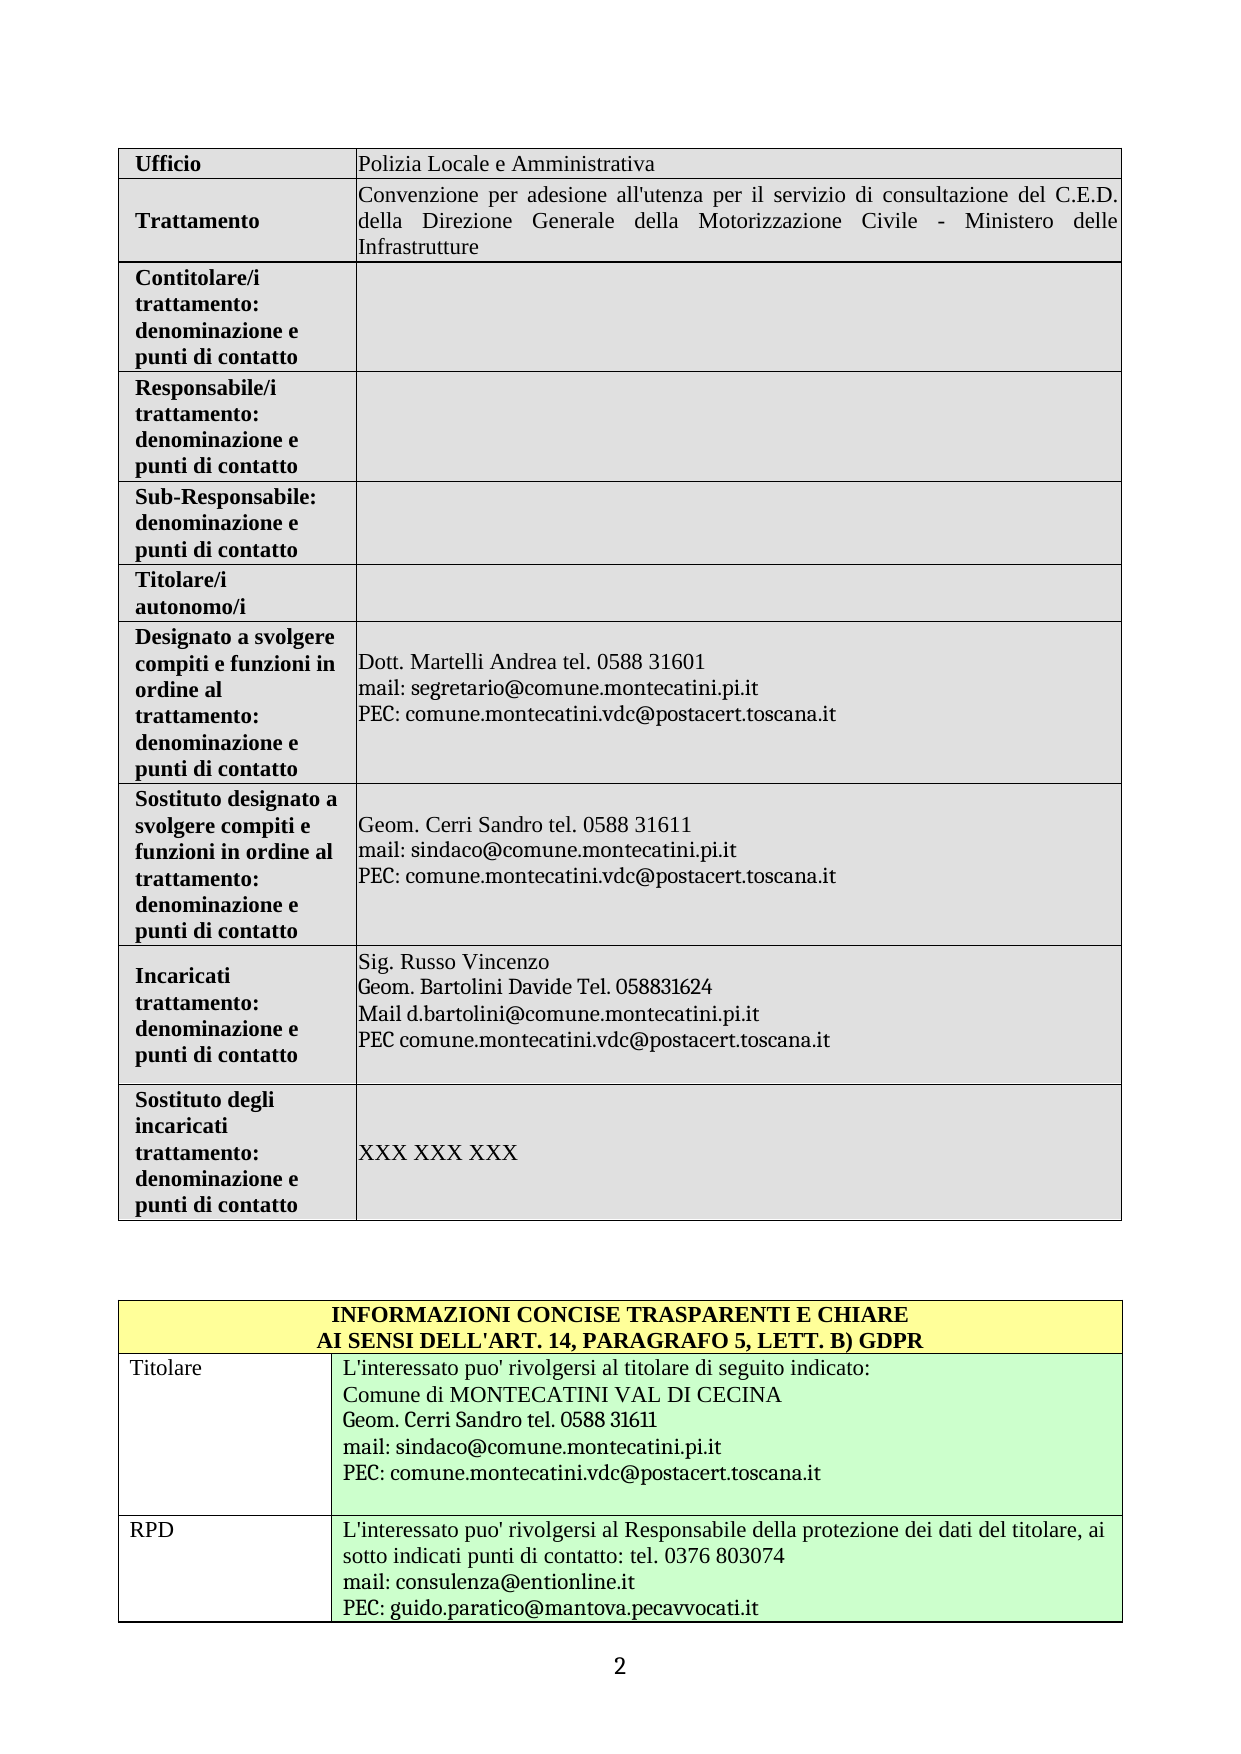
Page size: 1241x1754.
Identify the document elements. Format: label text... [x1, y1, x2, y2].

table_cell Sostituto degli incaricati trattamento: denominazione e punti di contatto [119, 1085, 356, 1219]
table_cell Convenzione per adesione all'utenza per il servizio di consultazione del C.E.D. della Direzione Generale della Motorizzazione Civile - Ministero delle Infrastrutture [357, 179, 1121, 261]
table_cell [357, 263, 1121, 371]
table_header INFORMAZIONI CONCISE TRASPARENTI E CHIARE AI SENSI DELL'ART. 14, PARAGRAFO 5, LETT. B) GDPR [119, 1301, 1122, 1353]
table_cell [357, 372, 1121, 481]
table_cell RPD [119, 1516, 331, 1621]
table_cell Designato a svolgere compiti e funzioni in ordine al trattamento: denominazione e punti di contatto [119, 622, 356, 783]
table_cell Sostituto designato a svolgere compiti e funzioni in ordine al trattamento: denominazione e punti di contatto [119, 784, 356, 945]
table_cell Contitolare/i trattamento: denominazione e punti di contatto [119, 263, 356, 371]
table_cell L'interessato puo' rivolgersi al titolare di seguito indicato: Comune di MONTECATINI VAL DI CECINA Geom. Cerri Sandro tel. 0588 31611 mail: sindaco@comune.montecatini.pi.it PEC: comune.montecatini.vdc@postacert.toscana.it [332, 1354, 1122, 1515]
table_cell Titolare [119, 1354, 331, 1515]
table_cell Incaricati trattamento: denominazione e punti di contatto [119, 946, 356, 1083]
table_cell Responsabile/i trattamento: denominazione e punti di contatto [119, 372, 356, 481]
table_cell [357, 565, 1121, 621]
table_cell XXX XXX XXX [357, 1085, 1121, 1219]
table_cell Titolare/i autonomo/i [119, 565, 356, 621]
table_cell Sub-Responsabile: denominazione e punti di contatto [119, 482, 356, 564]
table_cell Dott. Martelli Andrea tel. 0588 31601 mail: segretario@comune.montecatini.pi.it PEC: comune.montecatini.vdc@postacert.toscana.it [357, 622, 1121, 783]
table_cell [357, 482, 1121, 564]
table_cell Geom. Cerri Sandro tel. 0588 31611 mail: sindaco@comune.montecatini.pi.it PEC: comune.montecatini.vdc@postacert.toscana.it [357, 784, 1121, 945]
table_cell Polizia Locale e Amministrativa [357, 149, 1121, 178]
table_cell Sig. Russo Vincenzo Geom. Bartolini Davide Tel. 058831624 Mail d.bartolini@comune.montecatini.pi.it PEC comune.montecatini.vdc@postacert.toscana.it [357, 946, 1121, 1083]
table_cell Trattamento [119, 179, 356, 261]
table_cell Ufficio [119, 149, 356, 178]
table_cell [332, 1516, 1122, 1621]
